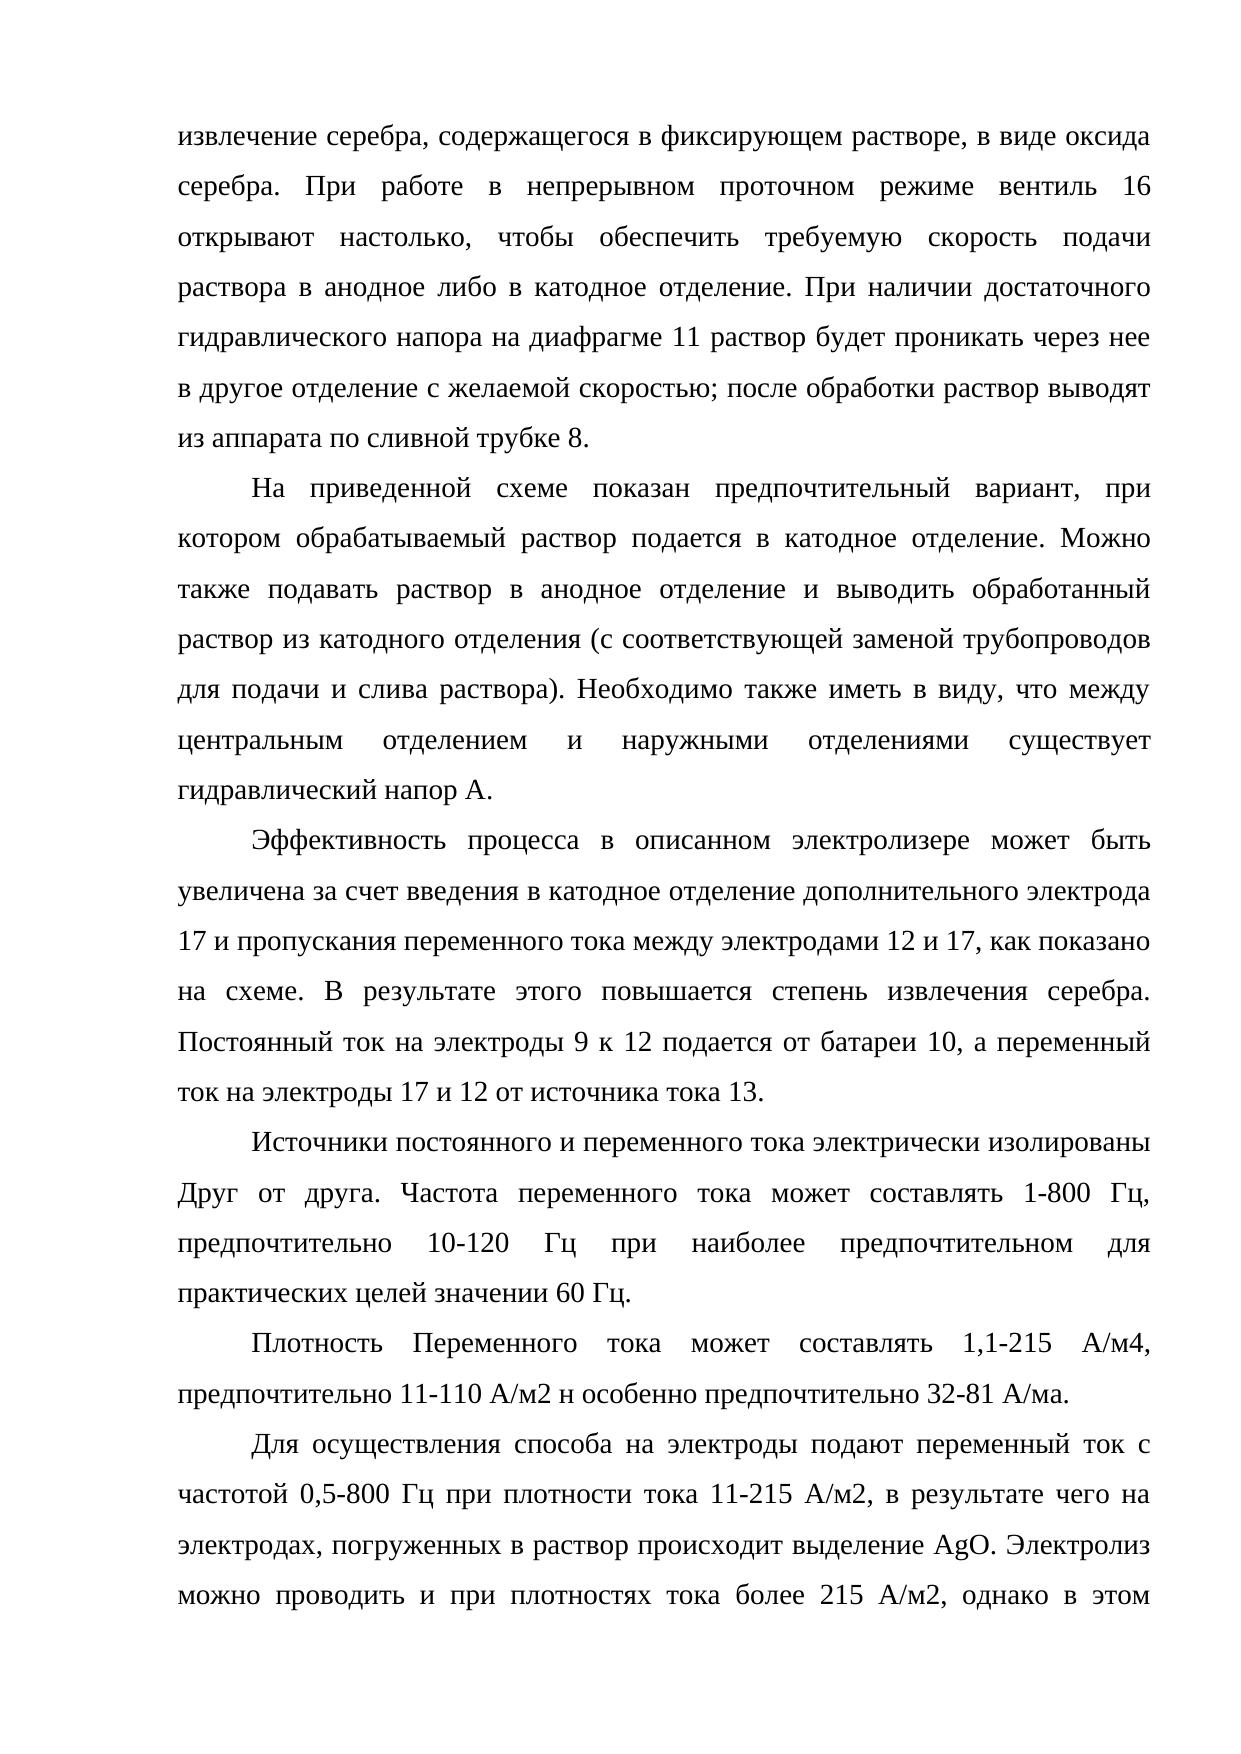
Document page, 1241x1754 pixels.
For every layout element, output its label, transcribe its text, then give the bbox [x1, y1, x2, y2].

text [177, 118, 1152, 453]
text Источники постоянного и переменного тока электрически изолированы Друг от друга. Частота переменного тока может составлять 1-800 Гц, предпочтительно 10-120 Гц при наиболее предпочтительном для практических целей значении 60 Гц. [177, 1124, 1152, 1309]
text Плотность Переменного тока может составлять 1,1-215 А/м4, предпочтительно 11-110 А/м2 н особенно предпочтительно 32-81 А/ма. [177, 1326, 1152, 1409]
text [177, 1426, 1152, 1611]
text На приведенной схеме показан предпочтительный вариант, при котором обрабатываемый раствор подается в катодное отделение. Можно также подавать раствор в анодное отделение и выводить обработанный раствор из катодного отделения (с соответствующей заменой трубопроводов для подачи и слива раствора). Необходимо также иметь в виду, что между центральным отделением и наружными отделениями существует гидравлический напор А. [177, 470, 1152, 806]
text Эффективность процесса в описанном электролизере может быть увеличена за счет введения в катодное отделение дополнительного электрода 17 и пропускания переменного тока между электродами 12 и 17, как показано на схеме. В результате этого повышается степень извлечения серебра. Постоянный ток на электроды 9 к 12 подается от батареи 10, а переменный ток на электроды 17 и 12 от источника тока 13. [177, 822, 1152, 1108]
